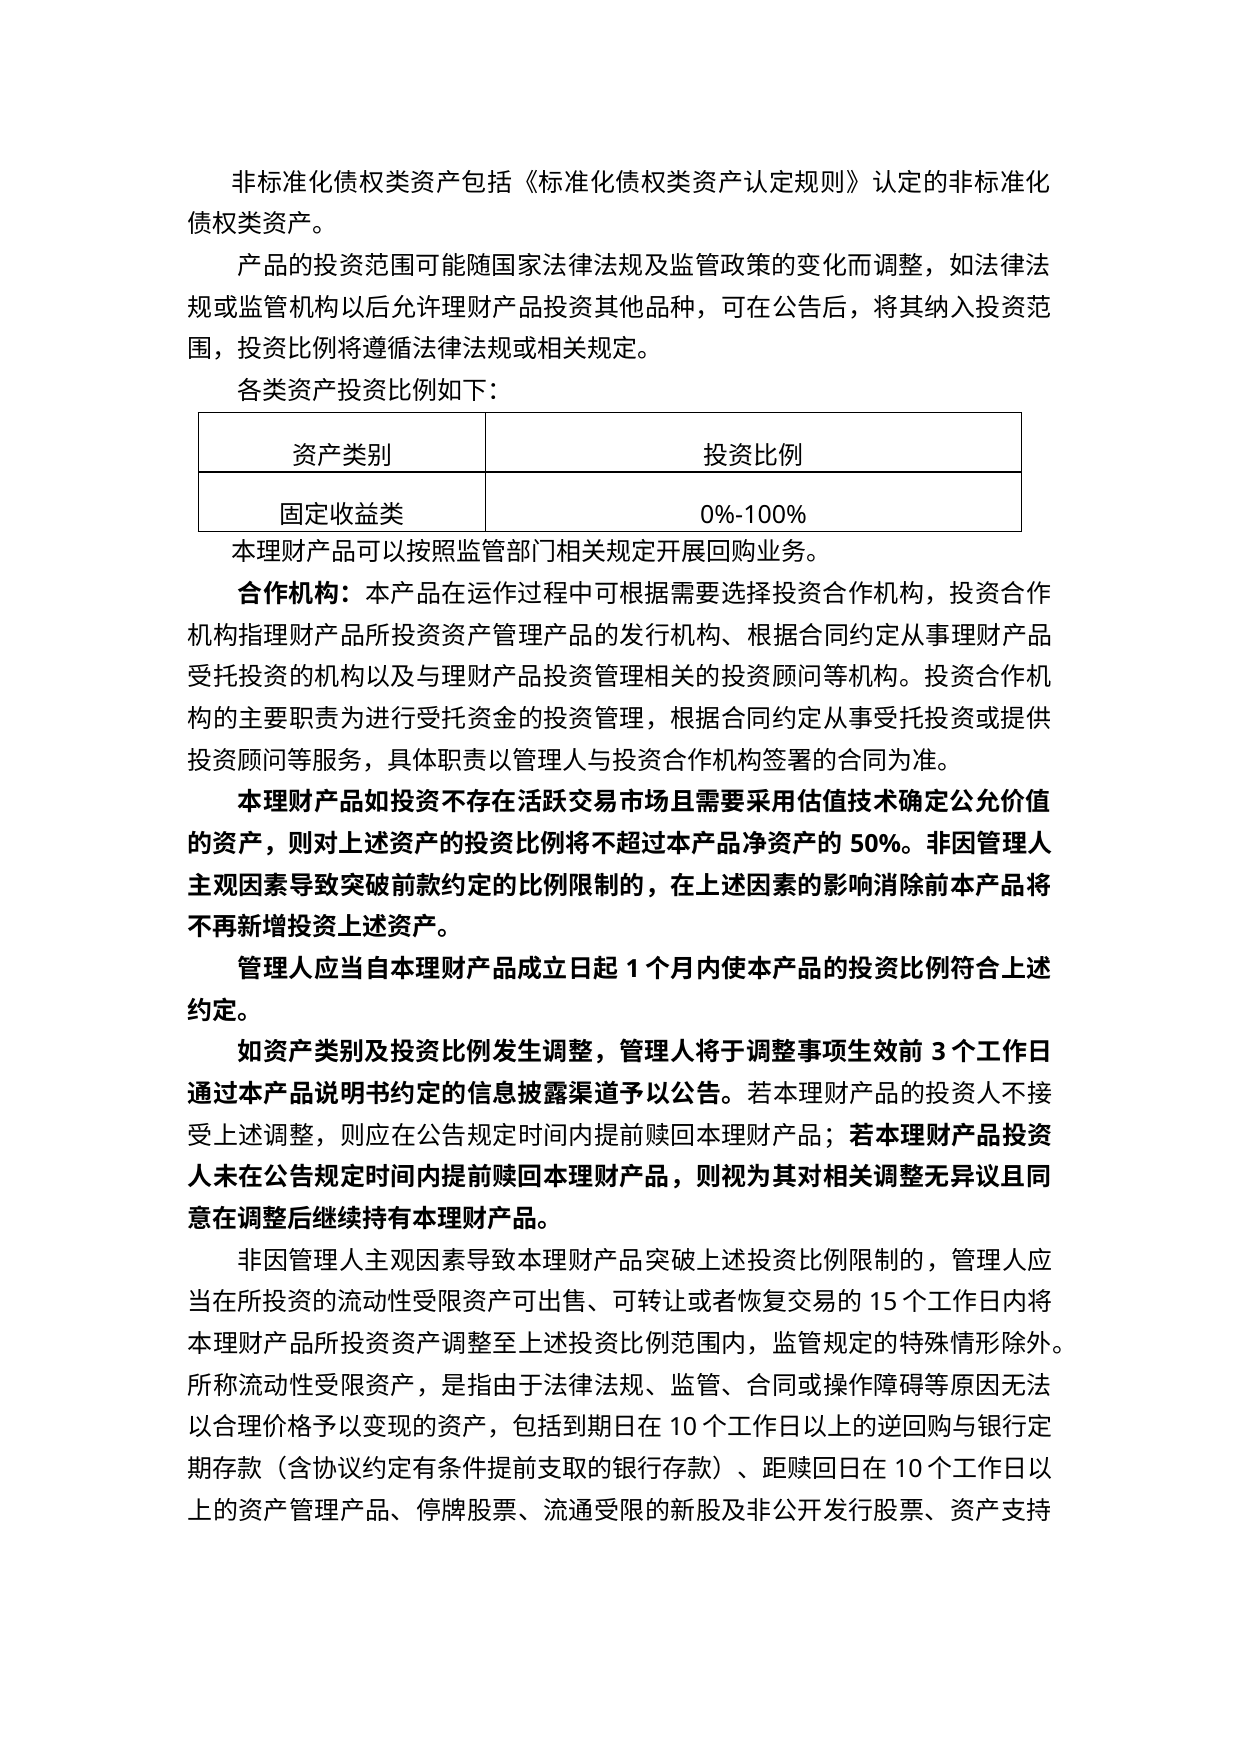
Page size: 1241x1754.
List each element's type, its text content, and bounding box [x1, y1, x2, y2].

text 如资产类别及投资比例发生调整，管理人将于调整事项生效前3个工作日通过本产品说明书约定的信息披露渠道予以公告。若本理财产品的投资人不接受上述调整，则应在公告规定时间内提前赎回本理财产品；若本理财产品投资人未在公告规定时间内提前赎回本理财产品，则视为其对相关调整无异议且同意在调整后继续持有本理财产品。 [187, 1032, 1053, 1235]
table_cell 0%-100% [486, 473, 1021, 531]
text 本理财产品可以按照监管部门相关规定开展回购业务。 [187, 532, 1053, 568]
text 本理财产品如投资不存在活跃交易市场且需要采用估值技术确定公允价值的资产，则对上述资产的投资比例将不超过本产品净资产的50%。非因管理人主观因素导致突破前款约定的比例限制的，在上述因素的影响消除前本产品将不再新增投资上述资产。 [187, 782, 1053, 943]
table_cell 固定收益类 [199, 473, 485, 531]
table_header 投资比例 [486, 413, 1021, 471]
text 非标准化债权类资产包括《标准化债权类资产认定规则》认定的非标准化债权类资产。 [187, 162, 1053, 240]
text 各类资产投资比例如下： [187, 370, 1053, 407]
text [187, 1240, 1053, 1526]
text 管理人应当自本理财产品成立日起1个月内使本产品的投资比例符合上述约定。 [187, 948, 1053, 1026]
text 产品的投资范围可能随国家法律法规及监管政策的变化而调整，如法律法规或监管机构以后允许理财产品投资其他品种，可在公告后，将其纳入投资范围，投资比例将遵循法律法规或相关规定。 [187, 245, 1053, 365]
table_header 资产类别 [199, 413, 485, 471]
text 合作机构：本产品在运作过程中可根据需要选择投资合作机构，投资合作机构指理财产品所投资资产管理产品的发行机构、根据合同约定从事理财产品受托投资的机构以及与理财产品投资管理相关的投资顾问等机构。投资合作机构的主要职责为进行受托资金的投资管理，根据合同约定从事受托投资或提供投资顾问等服务，具体职责以管理人与投资合作机构签署的合同为准。 [187, 573, 1053, 776]
